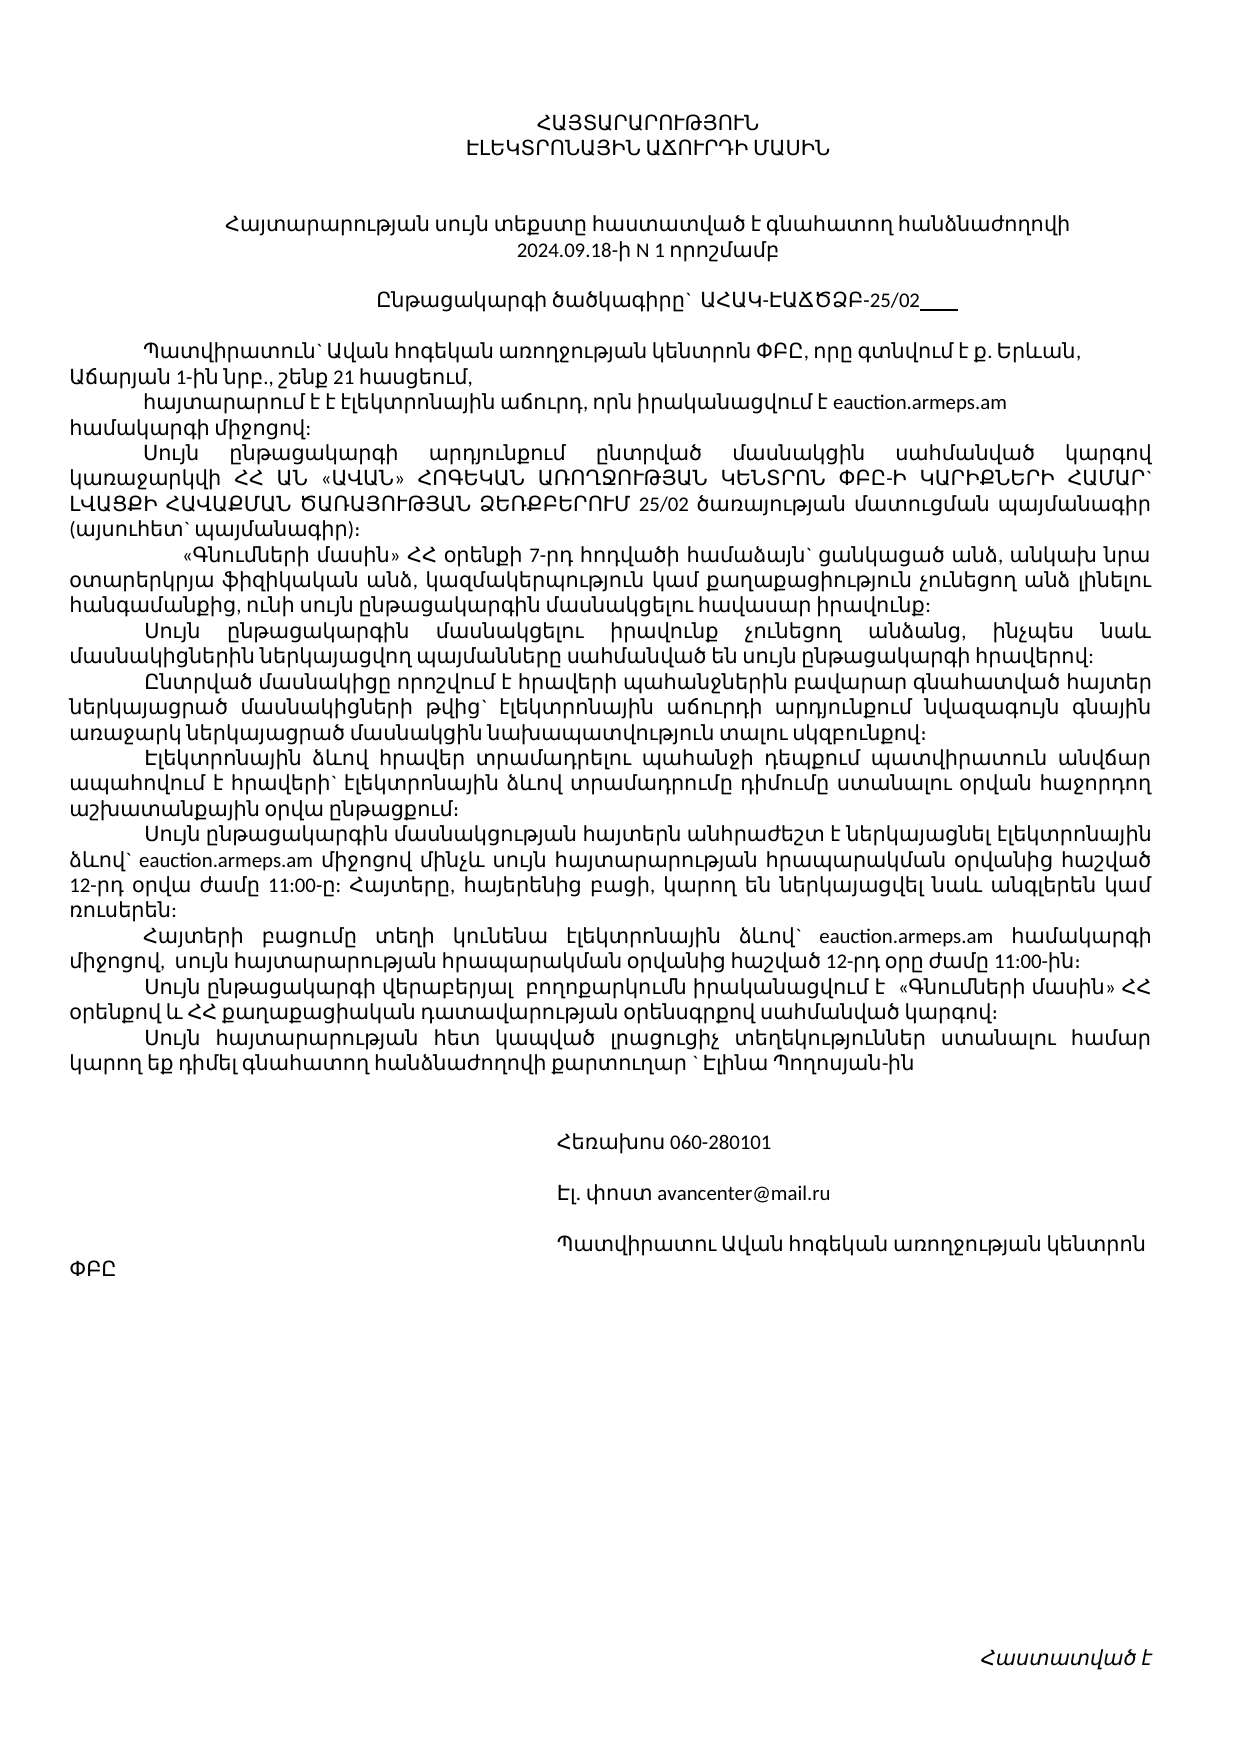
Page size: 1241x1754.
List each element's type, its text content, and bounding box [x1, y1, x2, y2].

text Էլ. փոստ avancenter@mail.ru [69, 1180, 1152, 1206]
text հայտարարում է է էլեկտրոնային աճուրդ, որն իրականացվում է eauction.armeps.am համակարգի միջոցով: [69, 389, 1152, 440]
text Էլեկտրոնային ձևով հրավեր տրամադրելու պահանջի դեպքում պատվիրատուն անվճար ապահովում է հրավերի` էլեկտրոնային ձևով տրամադրումը դիմումը ստանալու օրվան հաջորդող աշխատանքային օրվա ընթացքում։ [69, 745, 1152, 821]
text Ընթացակարգի ծածկագիրը` ԱՀԱԿ-ԷԱՃԾՁԲ-25/02 [69, 288, 1152, 313]
text Պատվիրատուն` Ավան հոգեկան առողջության կենտրոն ՓԲԸ, որը գտնվում է ք. Երևան, Աճարյան 1-ին նրբ., շենք 21 հասցեում, [69, 338, 1152, 389]
text Սույն ընթացակարգի վերաբերյալ բողոքարկումն իրականացվում է «Գնումների մասին» ՀՀ օրենքով և ՀՀ քաղաքացիական դատավարության օրենսգրքով սահմանված կարգով։ [69, 974, 1152, 1025]
text Հաստատված է [69, 1646, 1152, 1671]
text Սույն ընթացակարգին մասնակցության հայտերն անհրաժեշտ է ներկայացնել էլեկտրոնային ձևով` eauction.armeps.am միջոցով մինչև սույն հայտարարության հրապարակման օրվանից հաշված 12-րդ օրվա ժամը 11:00-ը: Հայտերը, հայերենից բացի, կարող են ներկայացվել նաև անգլերեն կամ ռուսերեն: [69, 821, 1152, 923]
text Պատվիրատու Ավան հոգեկան առողջության կենտրոն ՓԲԸ [69, 1231, 1152, 1282]
text «Գնումների մասին» ՀՀ օրենքի 7-րդ հոդվածի համաձայն` ցանկացած անձ, անկախ նրա օտարերկրյա ֆիզիկական անձ, կազմակերպություն կամ քաղաքացիություն չունեցող անձ լինելու հանգամանքից, ունի սույն ընթացակարգին մասնակցելու հավասար իրավունք: [69, 542, 1152, 618]
text Հայտարարության սույն տեքստը հաստատված է գնահատող հանձնաժողովի [69, 211, 1152, 237]
text Հեռախոս 060-280101 [69, 1129, 1152, 1155]
text Սույն ընթացակարգին մասնակցելու իրավունք չունեցող անձանց, ինչպես նաև մասնակիցներին ներկայացվող պայմանները սահմանված են սույն ընթացակարգի հրավերով: [69, 618, 1152, 669]
text ԷԼԵԿՏՐՈՆԱՅԻՆ ԱՃՈՒՐԴԻ ՄԱՍԻՆ [69, 135, 1152, 161]
text Սույն ընթացակարգի արդյունքում ընտրված մասնակցին սահմանված կարգով կառաջարկվի ՀՀ ԱՆ «ԱՎԱՆ» ՀՈԳԵԿԱՆ ԱՌՈՂՋՈՒԹՅԱՆ ԿԵՆՏՐՈՆ ՓԲԸ-Ի ԿԱՐԻՔՆԵՐԻ ՀԱՄԱՐ` ԼՎԱՑՔԻ ՀԱՎԱՔՄԱՆ ԾԱՌԱՅՈՒԹՅԱՆ ՁԵՌՔԲԵՐՈՒՄ 25/02 ծառայության մատուցման պայմանագիր (այսուհետ` պայմանագիր)։ [69, 440, 1152, 542]
text ՀԱՅՏԱՐԱՐՈՒԹՅՈՒՆ [69, 110, 1152, 135]
text Սույն հայտարարության հետ կապված լրացուցիչ տեղեկություններ ստանալու համար կարող եք դիմել գնահատող հանձնաժողովի քարտուղար ` Էլինա Պողոսյան -ին [69, 1025, 1152, 1076]
text 2024.09.18 -ի N 1 որոշմամբ [69, 237, 1152, 262]
text Ընտրված մասնակիցը որոշվում է հրավերի պահանջներին բավարար գնահատված հայտեր ներկայացրած մասնակիցների թվից` էլեկտրոնային աճուրդի արդյունքում նվազագույն գնային առաջարկ ներկայացրած մասնակցին նախապատվություն տալու սկզբունքով։ [69, 669, 1152, 745]
text Հայտերի բացումը տեղի կունենա էլեկտրոնային ձևով` eauction.armeps.am համակարգի միջոցով, սույն հայտարարության հրապարակման օրվանից հաշված 12-րդ օրը ժամը 11:00-ին։ [69, 923, 1152, 974]
